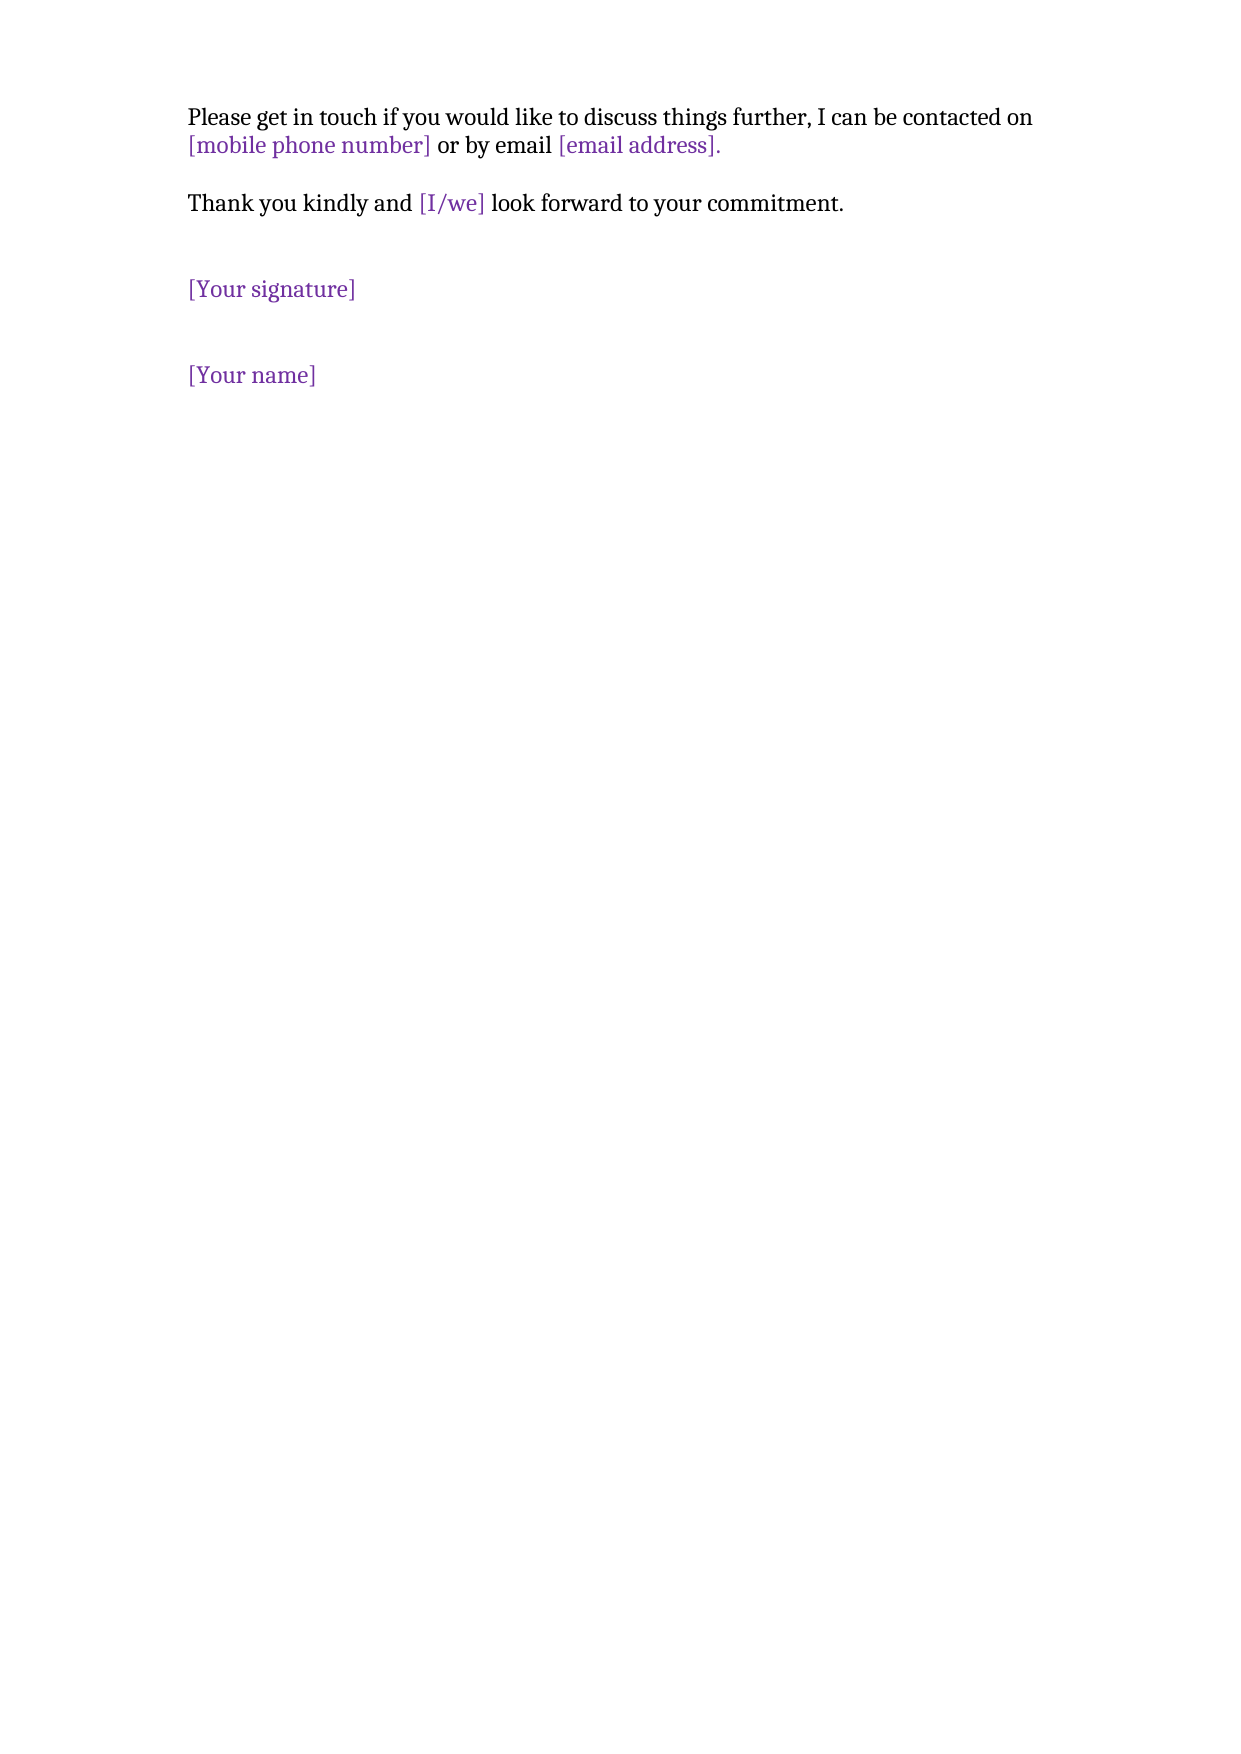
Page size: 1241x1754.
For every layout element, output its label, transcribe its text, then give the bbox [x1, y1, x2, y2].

text Thank you kindly and [I/we] look forward to your commitment. [187, 189, 1053, 217]
text Please get in touch if you would like to discuss things further, I can be contacted on [mobile phone number] or by email [email address]. [187, 102, 1053, 160]
text [Your signature] [187, 275, 1053, 304]
text [Your name] [187, 361, 1053, 390]
